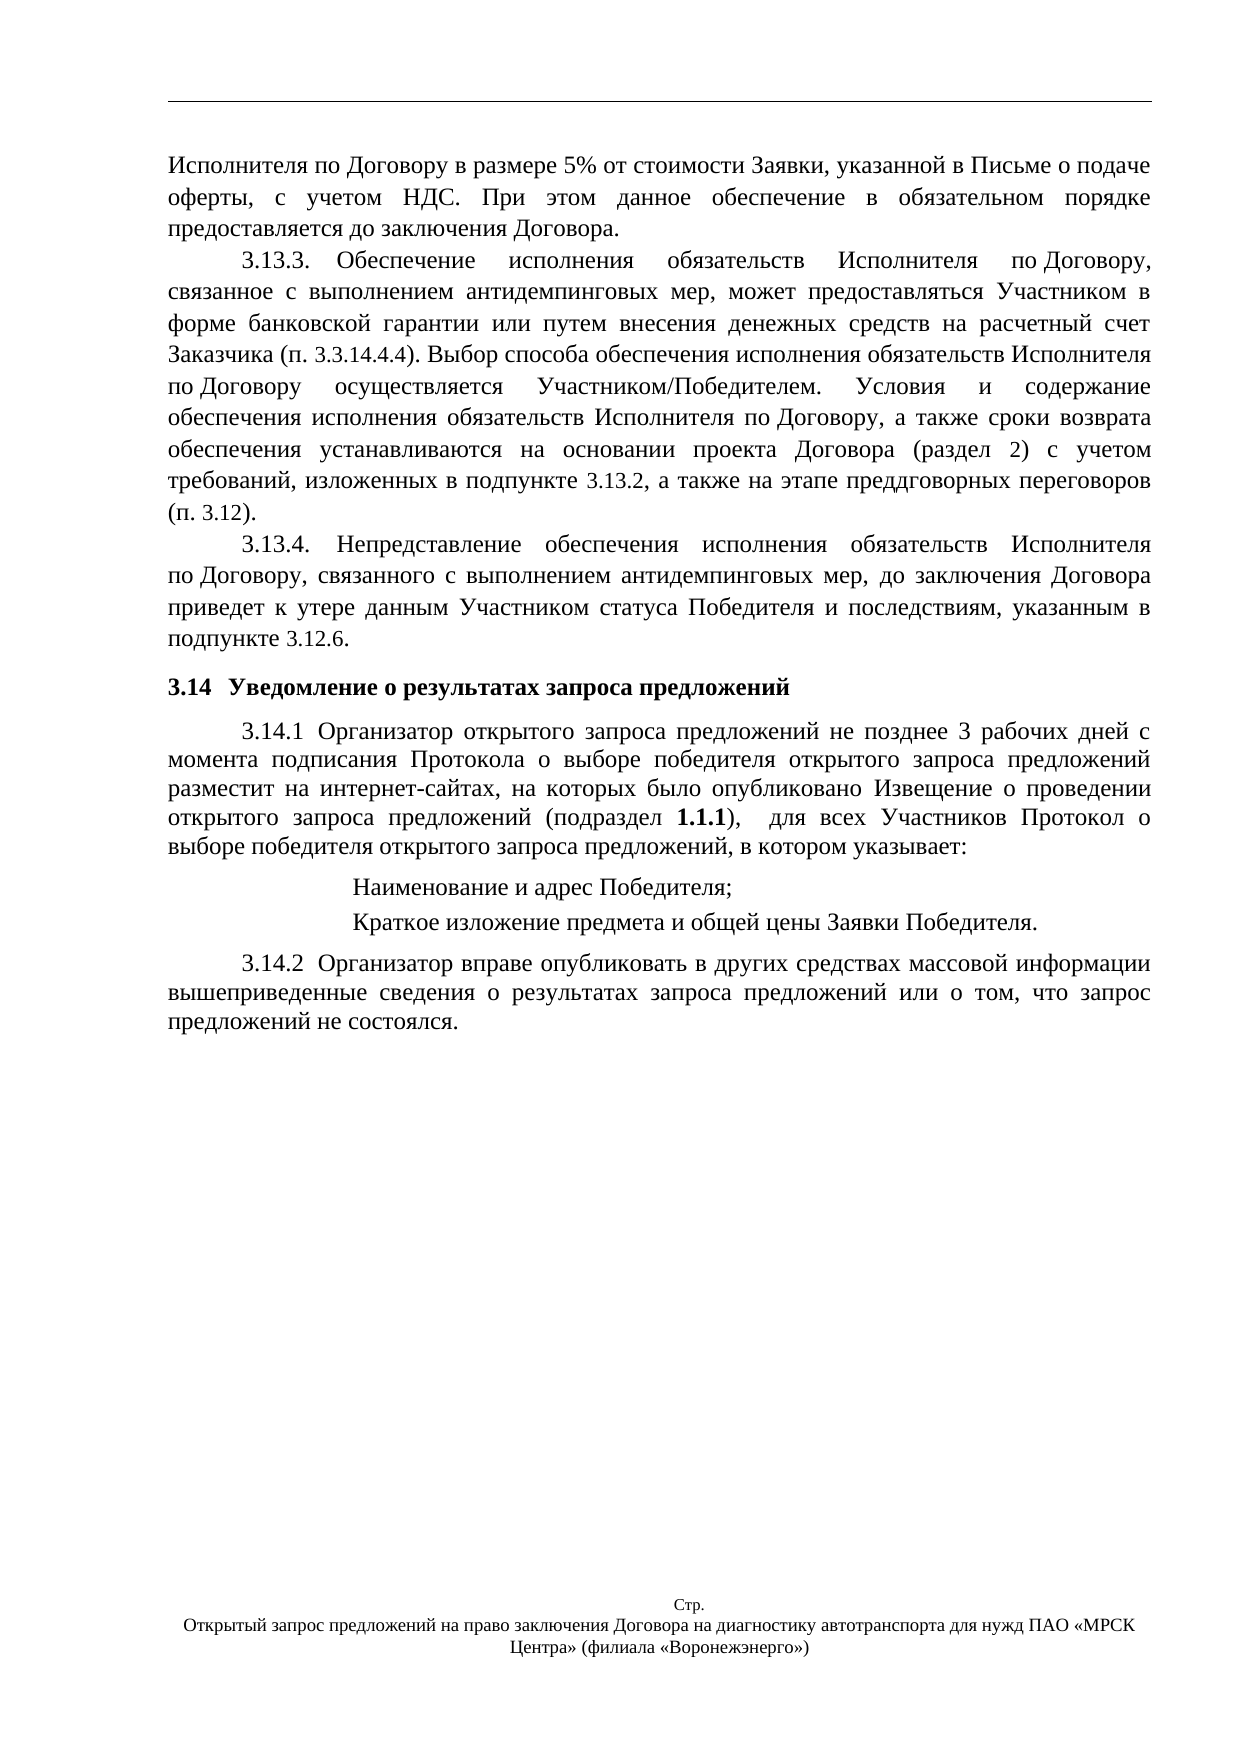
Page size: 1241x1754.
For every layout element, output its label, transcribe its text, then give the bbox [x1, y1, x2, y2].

subtitle Организатор вправе опубликовать в других средствах массовой информации вышеприведенные сведения о результатах запроса предложений или о том, что запрос предложений не состоялся. [168, 948, 1152, 1034]
subtitle Уведомление о результатах запроса предложений [168, 672, 1152, 700]
list Наименование и адрес Победителя; [352, 872, 1166, 901]
list Краткое изложение предмета и общей цены Заявки Победителя. [352, 907, 1166, 936]
list Обеспечение исполнения обязательств Исполнителя по Договору, связанное с выполнением антидемпинговых мер, может предоставляться Участником в форме банковской гарантии или путем внесения денежных средств на расчетный счет Заказчика (п. 3.3.14.4.4). Выбор способа обеспечения исполнения обязательств Исполнителя по Договору осуществляется Участником/Победителем. Условия и содержание обеспечения исполнения обязательств Исполнителя по Договору, а также сроки возврата обеспечения устанавливаются на основании проекта Договора (раздел 2) с учетом требований, изложенных в подпункте 3.13.2, а также на этапе преддговорных переговоров (п. 3.12). [168, 245, 1152, 526]
list Непредставление обеспечения исполнения обязательств Исполнителя по Договору, связанного с выполнением антидемпинговых мер, до заключения Договора приведет к утере данным Участником статуса Победителя и последствиям, указанным в подпункте 3.12.6. [168, 529, 1152, 652]
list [168, 150, 1152, 242]
subtitle Организатор открытого запроса предложений не позднее 3 рабочих дней с момента подписания Протокола о выборе победителя открытого запроса предложений разместит на интернет-сайтах, на которых было опубликовано Извещение о проведении открытого запроса предложений (подраздел 1.1.1), для всех Участников Протокол о выборе победителя открытого запроса предложений, в котором указывает: [168, 716, 1152, 859]
